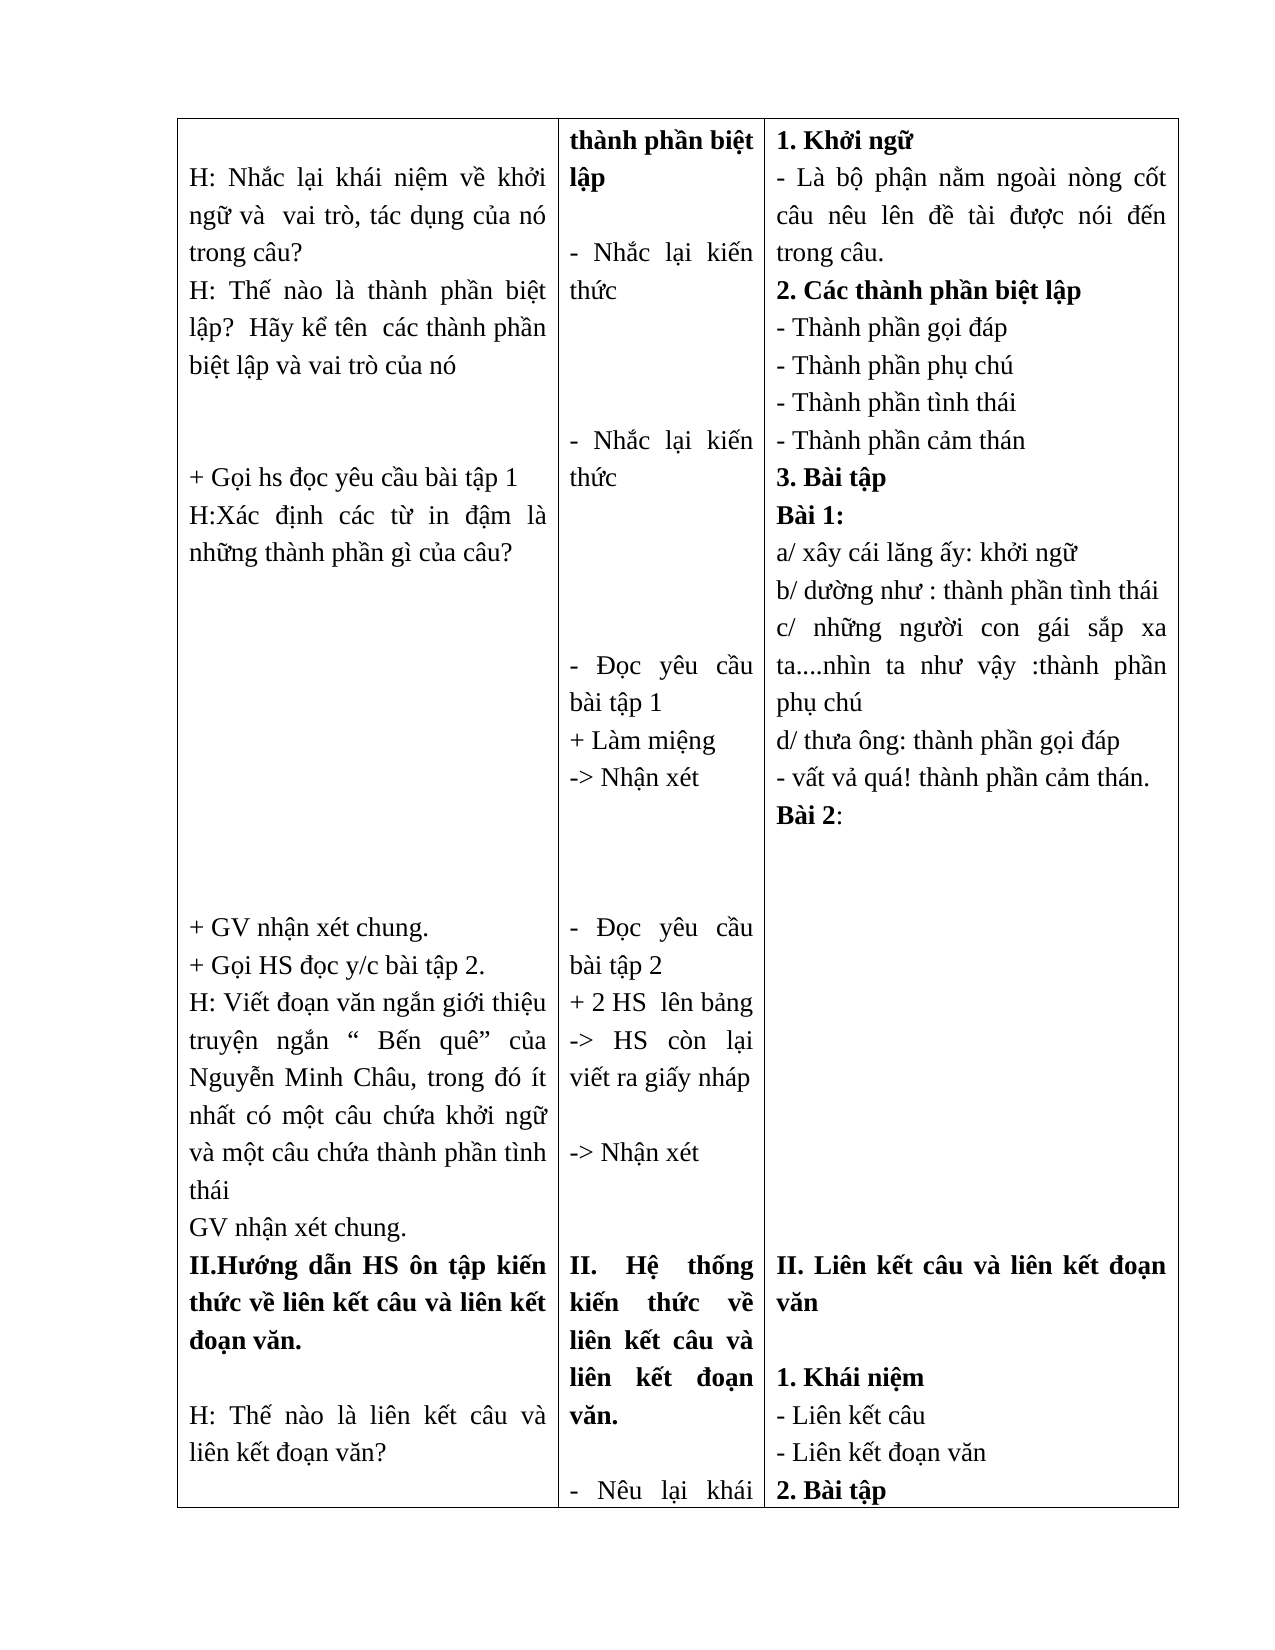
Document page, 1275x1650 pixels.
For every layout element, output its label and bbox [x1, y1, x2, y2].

table_cell [178, 119, 558, 1507]
table_cell [559, 119, 764, 1507]
table_cell [765, 119, 1178, 1507]
